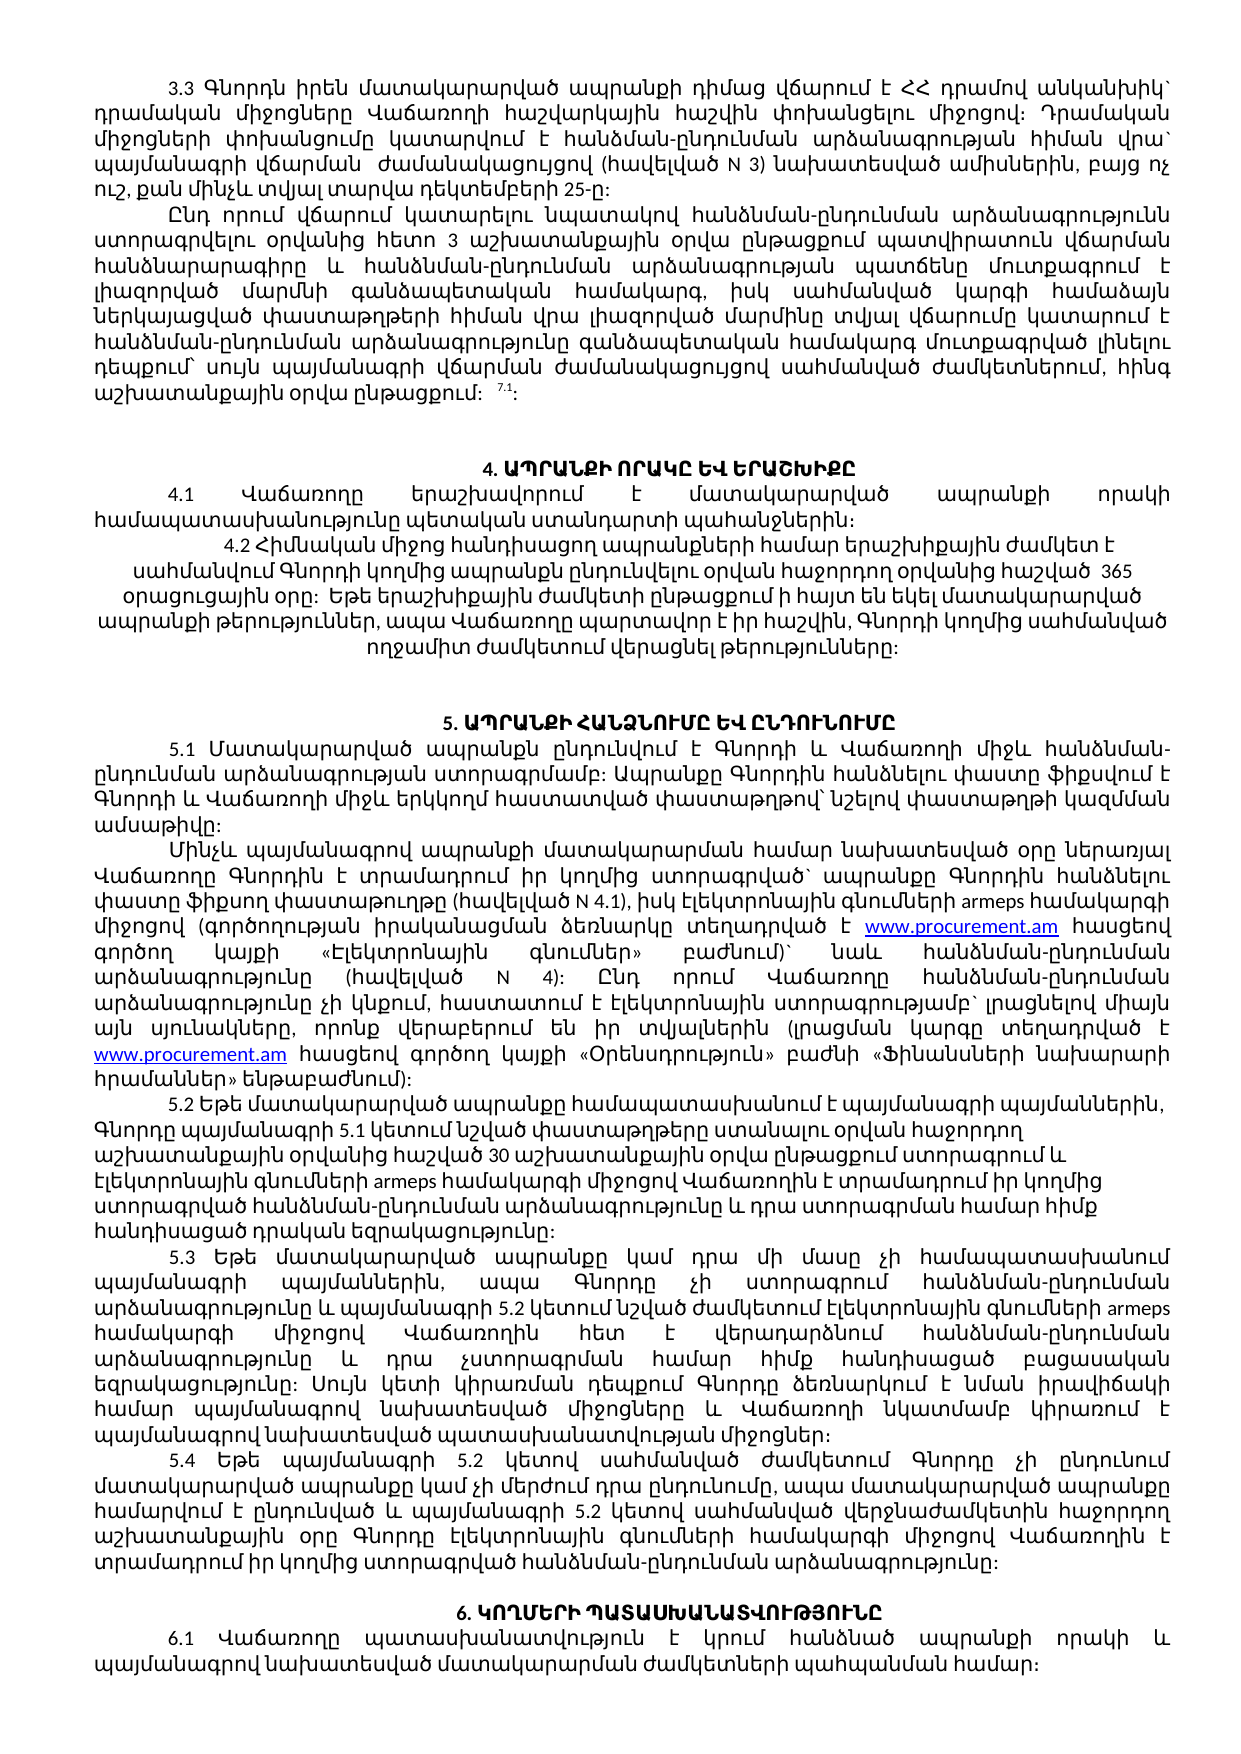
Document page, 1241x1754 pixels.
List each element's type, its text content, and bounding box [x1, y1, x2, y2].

text 5.4 Եթե պայմանագրի 5.2 կետով սահմանված ժամկետում Գնորդը չի ընդունում մատակարարված ապրանքը կամ չի մերժում դրա ընդունումը, ապա մատակարարված ապրանքը համարվում է ընդունված և պայմանագրի 5.2 կետով սահմանված վերջնաժամկետին հաջորդող աշխատանքային օրը Գնորդը էլեկտրոնային գնումների համակարգի միջոցով Վաճառողին է տրամադրում իր կողմից ստորագրված հանձնման-ընդունման արձանագրությունը: [94, 1447, 1171, 1574]
text Մինչև պայմանագրով ապրանքի մատակարարման համար նախատեսված օրը ներառյալ Վաճառողը Գնորդին է տրամադրում իր կողմից ստորագրված` ապրանքը Գնորդին հանձնելու փաստը ֆիքսող փաստաթուղթը (հավելված N 4.1), իսկ էլեկտրոնային գնումների armeps համակարգի միջոցով (գործողության իրականացման ձեռնարկը տեղադրված է www.procurement.am հասցեով գործող կայքի «Էլեկտրոնային գնումներ» բաժնում)` նաև հանձնման-ընդունման արձանագրությունը (հավելված N 4): Ընդ որում Վաճառողը հանձնման-ընդունման արձանագրությունը չի կնքում, հաստատում է էլեկտրոնային ստորագրությամբ` լրացնելով միայն այն սյունակները, որոնք վերաբերում են իր տվյալներին (լրացման կարգը տեղադրված է www.procurement.am հասցեով գործող կայքի «Օրենսդրություն» բաժնի «Ֆինանսների նախարարի հրամաններ» ենթաբաժնում): [94, 837, 1171, 1092]
text 6.1 Վաճառողը պատասխանատվություն է կրում հանձնած ապրանքի որակի և պայմանագրով նախատեսված մատակարարման ժամկետների պահպանման համար։ [94, 1625, 1171, 1676]
text 3.3 Գնորդն իրեն մատակարարված ապրանքի դիմաց վճարում է ՀՀ դրամով անկանխիկ` դրամական միջոցները Վաճառողի հաշվարկային հաշվին փոխանցելու միջոցով։ Դրամական միջոցների փոխանցումը կատարվում է հանձման-ընդունման արձանագրության հիման վրա` պայմանագրի վճարման ժամանակացույցով (հավելված N 3) նախատեսված ամիսներին, բայց ոչ ուշ, քան մինչև տվյալ տարվա դեկտեմբերի 25-ը: [94, 75, 1171, 202]
text 5.3 Եթե մատակարարված ապրանքը կամ դրա մի մասը չի համապատասխանում պայմանագրի պայմաններին, ապա Գնորդը չի ստորագրում հանձնման-ընդունման արձանագրությունը և պայմանագրի 5.2 կետում նշված ժամկետում էլեկտրոնային գնումների armeps համակարգի միջոցով Վաճառողին հետ է վերադարձնում հանձնման-ընդունման արձանագրությունը և դրա չստորագրման համար հիմք հանդիսացած բացասական եզրակացությունը: Սույն կետի կիրառման դեպքում Գնորդը ձեռնարկում է նման իրավիճակի համար պայմանագրով նախատեսված միջոցները և Վաճառողի նկատմամբ կիրառում է պայմանագրով նախատեսված պատասխանատվության միջոցներ։ [94, 1244, 1171, 1447]
text 6. ԿՈՂՄԵՐԻ ՊԱՏԱՍԽԱՆԱՏՎՈՒԹՅՈՒՆԸ [94, 1600, 1171, 1625]
text 5. ԱՊՐԱՆՔԻ ՀԱՆՁՆՈՒՄԸ ԵՎ ԸՆԴՈՒՆՈՒՄԸ [94, 710, 1171, 736]
text 5.1 Մատակարարված ապրանքն ընդունվում է Գնորդի և Վաճառողի միջև հանձնման-ընդունման արձանագրության ստորագրմամբ: Ապրանքը Գնորդին հանձնելու փաստը ֆիքսվում է Գնորդի և Վաճառողի միջև երկկողմ հաստատված փաստաթղթով՝ նշելով փաստաթղթի կազմման ամսաթիվը: [94, 736, 1171, 837]
text 4.1 Վաճառողը երաշխավորում է մատակարարված ապրանքի որակի համապատասխանությունը պետական ստանդարտի պահանջներին։ [94, 482, 1171, 532]
text 4.2 Հիմնական միջոց հանդիսացող ապրանքների համար երաշխիքային ժամկետ է սահմանվում Գնորդի կողմից ապրանքն ընդունվելու օրվան հաջորդող օրվանից հաշված 365 օրացուցային օրը: Եթե երաշխիքային ժամկետի ընթացքում ի հայտ են եկել մատակարարված ապրանքի թերություններ, ապա Վաճառողը պարտավոր է իր հաշվին, Գնորդի կողմից սահմանված ողջամիտ ժամկետում վերացնել թերությունները: [94, 532, 1171, 659]
text 5.2 Եթե մատակարարված ապրանքը համապատասխանում է պայմանագրի պայմաններին, Գնորդը պայմանագրի 5.1 կետում նշված փաստաթղթերը ստանալու օրվան հաջորդող աշխատանքային օրվանից հաշված 30 աշխատանքային օրվա ընթացքում ստորագրում և էլեկտրոնային գնումների armeps համակարգի միջոցով Վաճառողին է տրամադրում իր կողմից ստորագրված հանձնման-ընդունման արձանագրությունը և դրա ստորագրման համար հիմք հանդիսացած դրական եզրակացությունը: [94, 1092, 1171, 1244]
text 4. ԱՊՐԱՆՔԻ ՈՐԱԿԸ ԵՎ ԵՐԱՇԽԻՔԸ [94, 456, 1171, 482]
